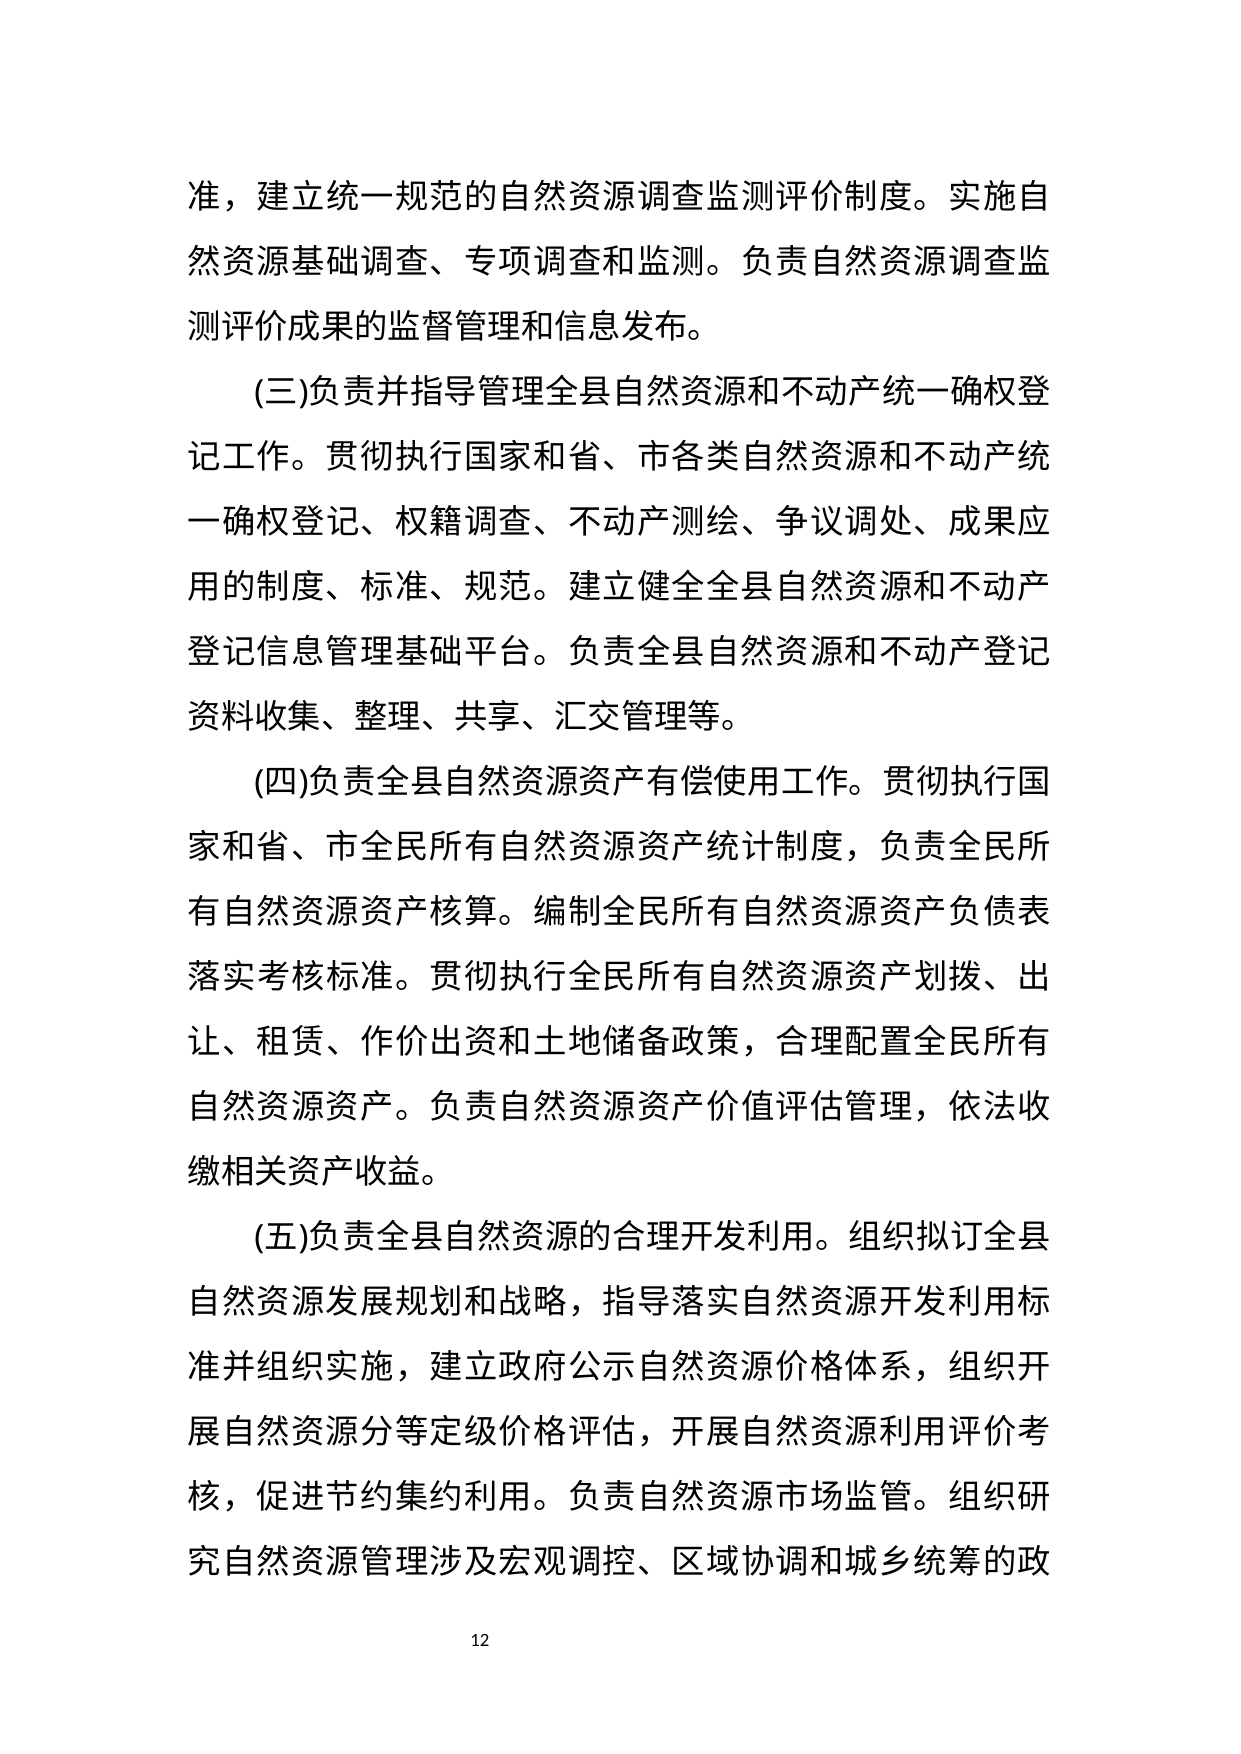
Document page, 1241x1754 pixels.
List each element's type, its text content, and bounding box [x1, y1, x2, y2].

text (四)负责全县自然资源资产有偿使用工作。贯彻执行国家和省、市全民所有自然资源资产统计制度，负责全民所有自然资源资产核算。编制全民所有自然资源资产负债表，落实考核标准。贯彻执行全民所有自然资源资产划拨、出让、租赁、作价出资和土地储备政策，合理配置全民所有自然资源资产。负责自然资源资产价值评估管理，依法收缴相关资产收益。 [187, 747, 1053, 1202]
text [187, 162, 1053, 357]
text (三)负责并指导管理全县自然资源和不动产统一确权登记工作。贯彻执行国家和省、市各类自然资源和不动产统一确权登记、权籍调查、不动产测绘、争议调处、成果应用的制度、标准、规范。建立健全全县自然资源和不动产登记信息管理基础平台。负责全县自然资源和不动产登记资料收集、整理、共享、汇交管理等。 [187, 357, 1053, 747]
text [187, 1202, 1053, 1592]
